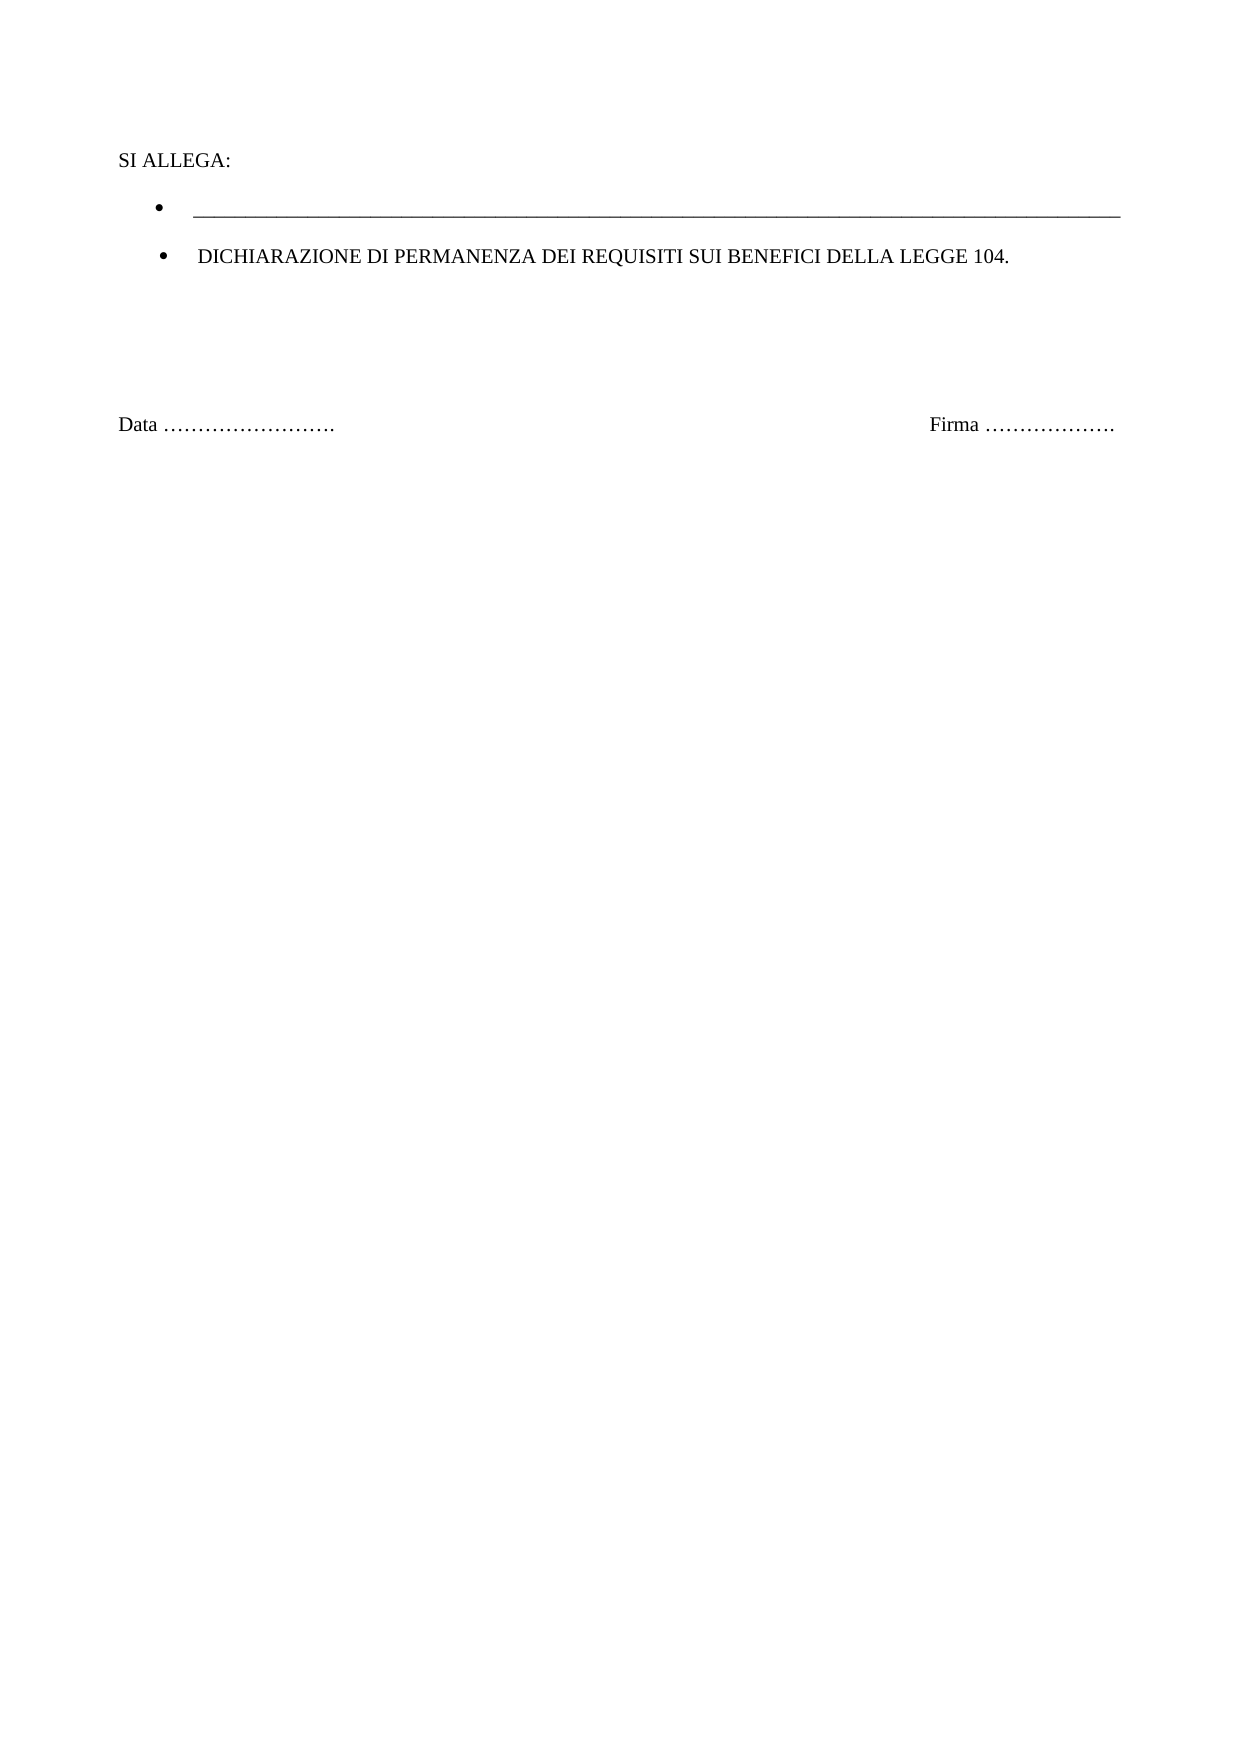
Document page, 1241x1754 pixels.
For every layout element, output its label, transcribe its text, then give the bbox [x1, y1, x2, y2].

list DICHIARAZIONE DI PERMANENZA DEI REQUISITI SUI BENEFICI DELLA LEGGE 104. [160, 244, 1122, 268]
text Data ……………………. Firma ………………. [118, 412, 1122, 436]
list _________________________________________________________________________________________ [156, 196, 1122, 220]
text SI ALLEGA: [118, 148, 1122, 172]
